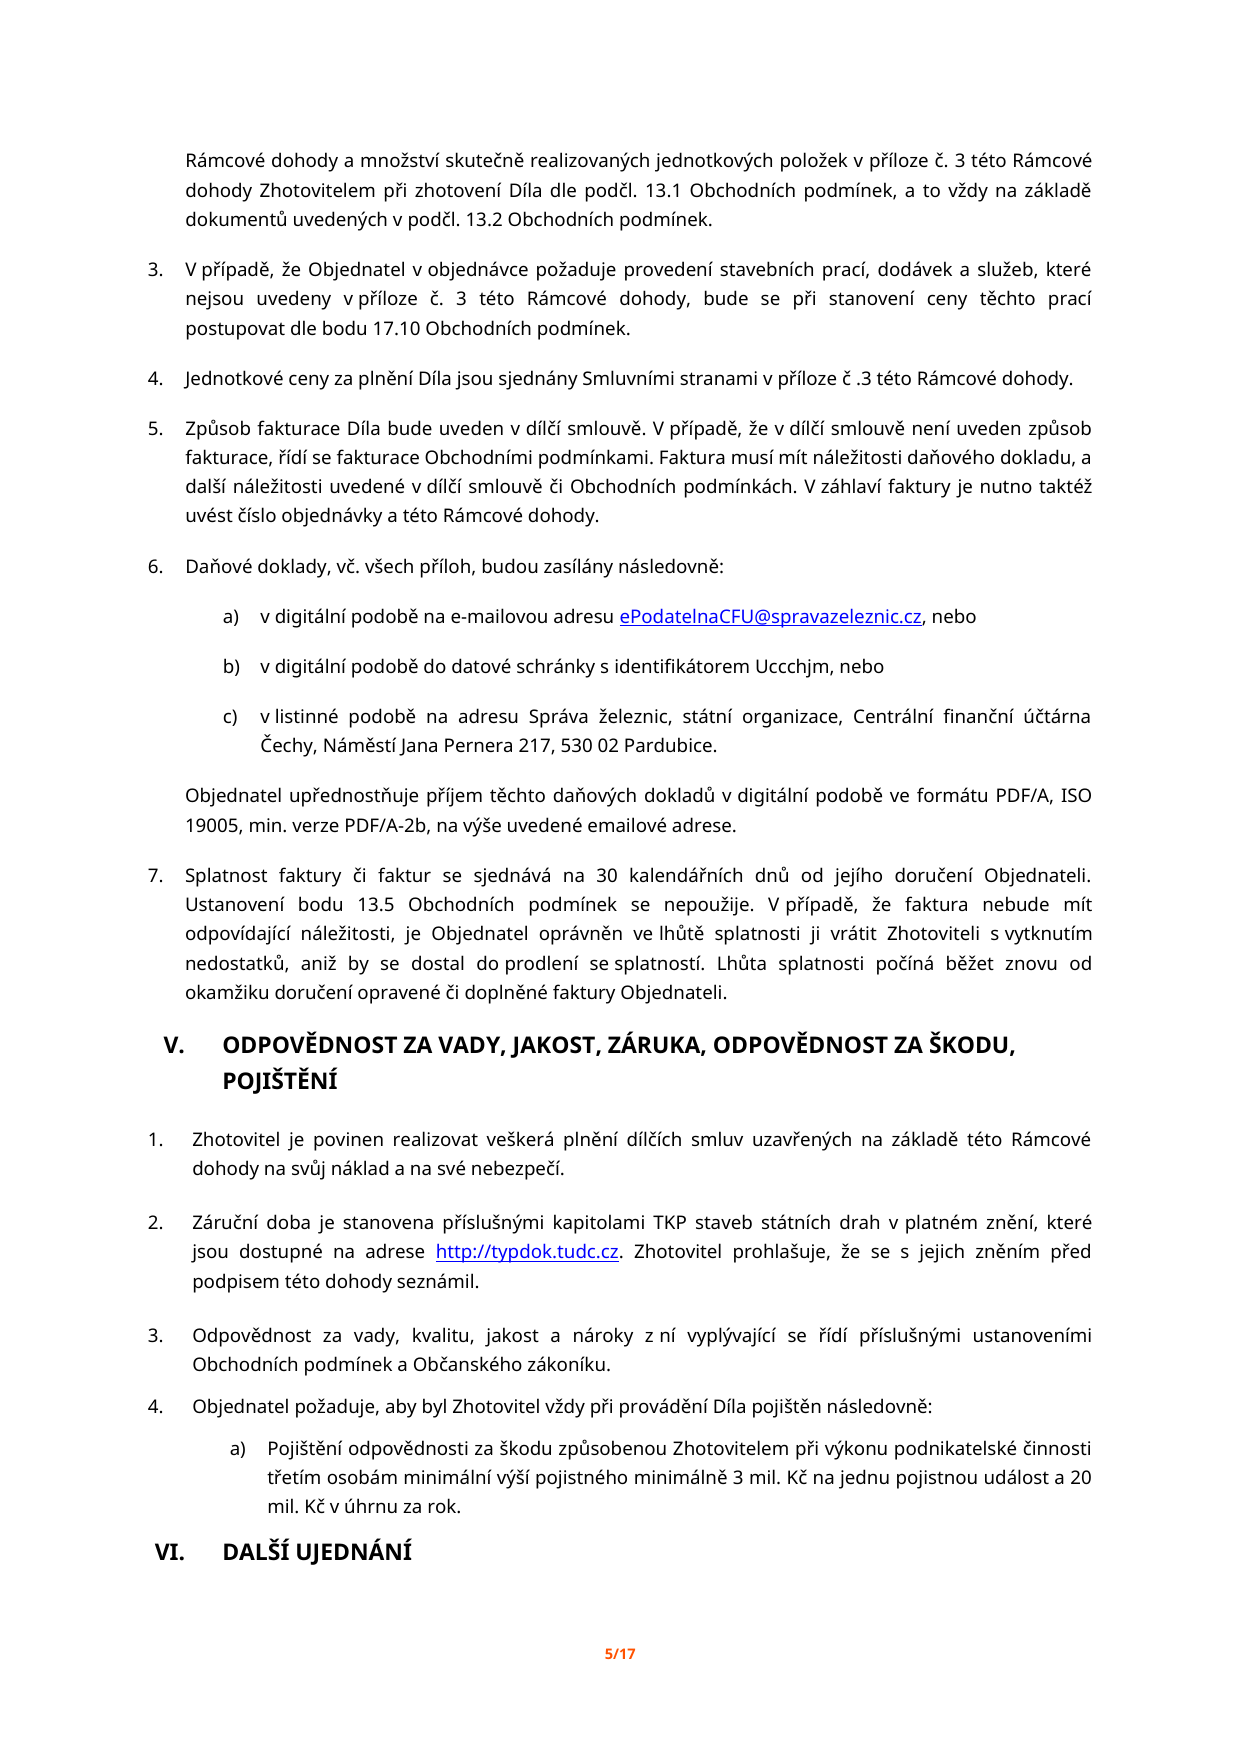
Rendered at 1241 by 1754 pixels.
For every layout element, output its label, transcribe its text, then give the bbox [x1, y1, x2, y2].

list Pojištění odpovědnosti za škodu způsobenou Zhotovitelem při výkonu podnikatelské činnosti třetím osobám minimální výší pojistného minimálně 3 mil. Kč na jednu pojistnou událost a 20 mil. Kč v úhrnu za rok. [229, 1435, 1093, 1519]
text Objednatel upřednostňuje příjem těchto daňových dokladů v digitální podobě ve formátu PDF/A, ISO 19005, min. verze PDF/A-2b, na výše uvedené emailové adrese. [185, 783, 1093, 837]
list Odpovědnost za vady, kvalitu, jakost a nároky z ní vyplývající se řídí příslušnými ustanoveními Obchodních podmínek a Občanského zákoníku. [148, 1322, 1093, 1377]
list v digitální podobě do datové schránky s identifikátorem Uccchjm, nebo [223, 653, 1093, 679]
list v digitální podobě na e-mailovou adresu ePodatelnaCFU@spravazeleznic.cz, nebo [223, 603, 1093, 628]
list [148, 148, 1093, 232]
list Splatnost faktury či faktur se sjednává na 30 kalendářních dnů od jejího doručení Objednateli. Ustanovení bodu 13.5 Obchodních podmínek se nepoužije. V případě, že faktura nebude mít odpovídající náležitosti, je Objednatel oprávněn ve lhůtě splatnosti ji vrátit Zhotoviteli s vytknutím nedostatků, aniž by se dostal do prodlení se splatností. Lhůta splatnosti počíná běžet znovu od okamžiku doručení opravené či doplněné faktury Objednateli. [148, 862, 1093, 1004]
list Způsob fakturace Díla bude uveden v dílčí smlouvě. V případě, že v dílčí smlouvě není uveden způsob fakturace, řídí se fakturace Obchodními podmínkami. Faktura musí mít náležitosti daňového dokladu, a další náležitosti uvedené v dílčí smlouvě či Obchodních podmínkách. V záhlaví faktury je nutno taktéž uvést číslo objednávky a této Rámcové dohody. [148, 415, 1093, 528]
list v listinné podobě na adresu Správa železnic, státní organizace, Centrální finanční účtárna Čechy, Náměstí Jana Pernera 217, 530 02 Pardubice. [223, 703, 1093, 758]
list Jednotkové ceny za plnění Díla jsou sjednány Smluvními stranami v příloze č .3 této Rámcové dohody. [148, 365, 1093, 390]
list Daňové doklady, vč. všech příloh, budou zasílány následovně: [148, 553, 1093, 578]
list ODPOVĚDNOST ZA VADY, JAKOST, ZÁRUKA, ODPOVĚDNOST ZA ŠKODU, POJIŠTĚNÍ [185, 1029, 1093, 1096]
list V případě, že Objednatel v objednávce požaduje provedení stavebních prací, dodávek a služeb, které nejsou uvedeny v příloze č. 3 této Rámcové dohody, bude se při stanovení ceny těchto prací postupovat dle bodu 17.10 Obchodních podmínek. [148, 256, 1093, 340]
list Objednatel požaduje, aby byl Zhotovitel vždy při provádění Díla pojištěn následovně: [148, 1393, 1093, 1419]
list Záruční doba je stanovena příslušnými kapitolami TKP staveb státních drah v platném znění, které jsou dostupné na adrese http://typdok.tudc.cz. Zhotovitel prohlašuje, že se s jejich zněním před podpisem této dohody seznámil. [148, 1209, 1093, 1294]
list DALŠÍ UJEDNÁNÍ [185, 1536, 1093, 1567]
list Zhotovitel je povinen realizovat veškerá plnění dílčích smluv uzavřených na základě této Rámcové dohody na svůj náklad a na své nebezpečí. [148, 1126, 1093, 1181]
